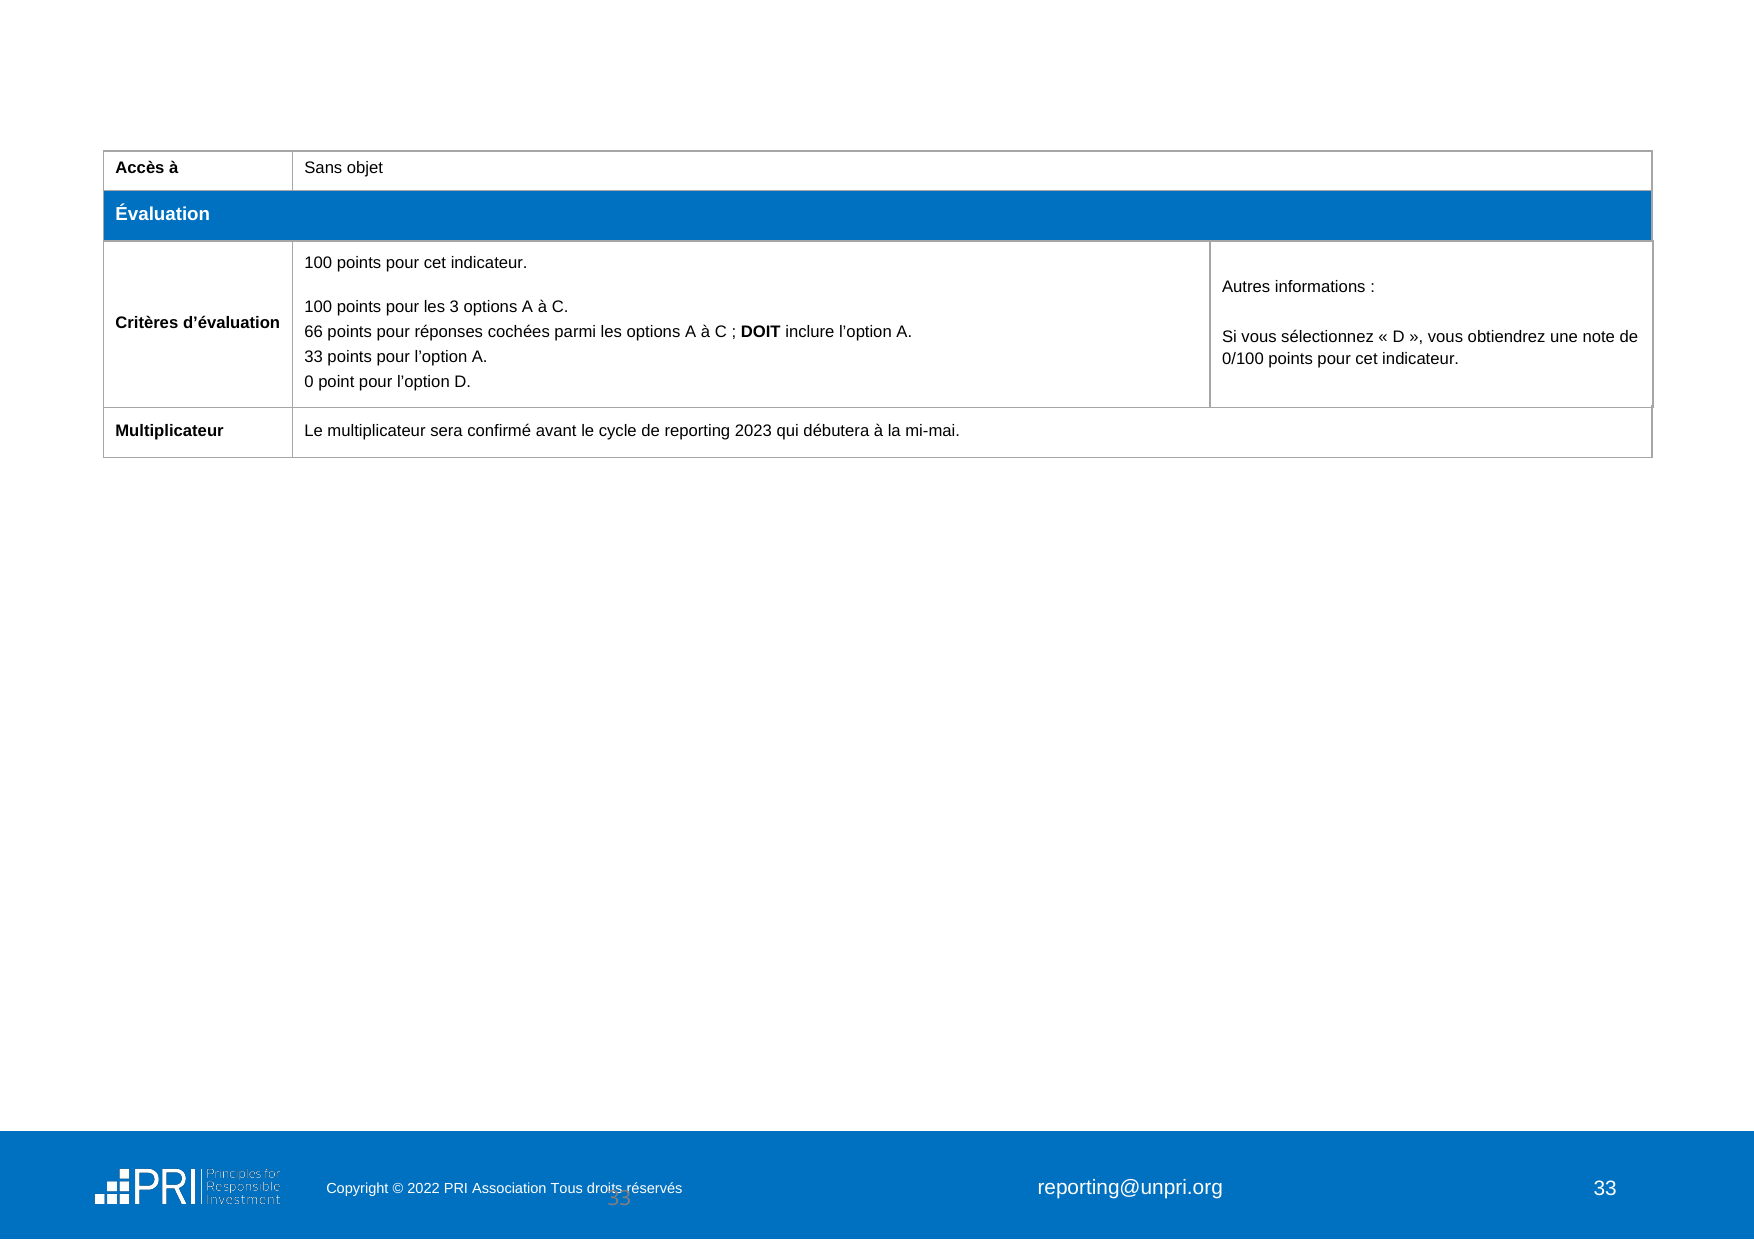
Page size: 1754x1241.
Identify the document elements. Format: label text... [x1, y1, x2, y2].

table_cell Multiplicateur [104, 408, 292, 456]
table_cell 100 points pour cet indicateur. 100 points pour les 3 options A à C. 66 points pour réponses cochées parmi les options A à C ; DOIT inclure l’option A. 33 points pour l’option A. 0 point pour l’option D. [293, 242, 1209, 406]
table_cell Évaluation [104, 191, 1651, 240]
table_cell Critères d’évaluation [104, 242, 292, 406]
picture [92, 1166, 282, 1207]
table_cell Le multiplicateur sera confirmé avant le cycle de reporting 2023 qui débutera à la mi-mai. [293, 408, 1651, 456]
table_cell Accès à [104, 152, 292, 190]
table_cell Autres informations : Si vous sélectionnez « D », vous obtiendrez une note de 0/100 points pour cet indicateur. [1211, 242, 1652, 406]
table_cell Sans objet [293, 152, 1651, 190]
